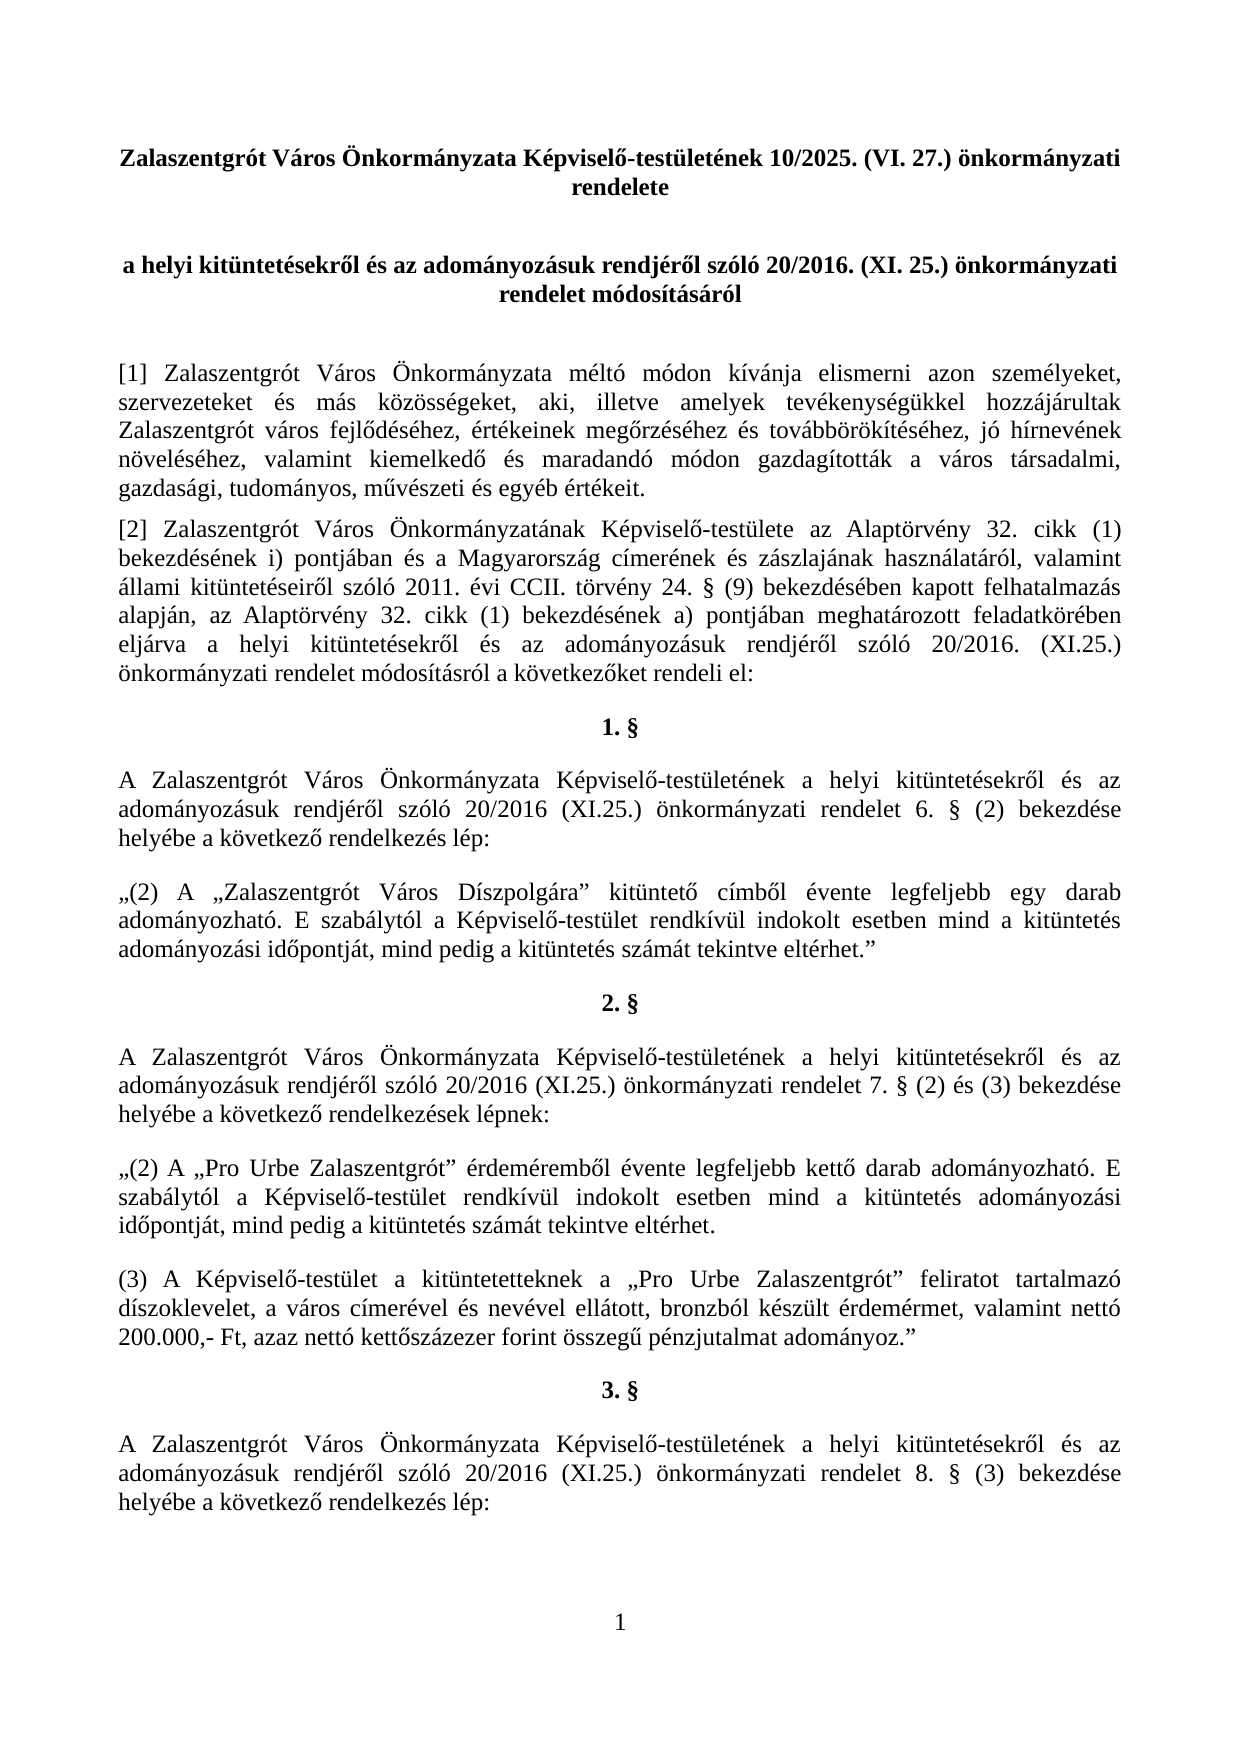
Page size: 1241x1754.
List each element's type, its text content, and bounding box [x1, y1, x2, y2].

text A Zalaszentgrót Város Önkormányzata Képviselő-testületének a helyi kitüntetésekről és az adományozásuk rendjéről szóló 20/2016 (XI.25.) önkormányzati rendelet 8. § (3) bekezdése helyébe a következő rendelkezés lép: [118, 1429, 1122, 1516]
text a helyi kitüntetésekről és az adományozásuk rendjéről szóló 20/2016. (XI. 25.) önkormányzati rendelet módosításáról [118, 251, 1122, 308]
text „(2) A „Pro Urbe Zalaszentgrót” érdeméremből évente legfeljebb kettő darab adományozható. E szabálytól a Képviselő-testület rendkívül indokolt esetben mind a kitüntetés adományozási időpontját, mind pedig a kitüntetés számát tekintve eltérhet. [118, 1153, 1122, 1239]
text [2] Zalaszentgrót Város Önkormányzatának Képviselő-testülete az Alaptörvény 32. cikk (1) bekezdésének i) pontjában és a Magyarország címerének és zászlajának használatáról, valamint állami kitüntetéseiről szóló 2011. évi CCII. törvény 24. § (9) bekezdésében kapott felhatalmazás alapján, az Alaptörvény 32. cikk (1) bekezdésének a) pontjában meghatározott feladatkörében eljárva a helyi kitüntetésekről és az adományozásuk rendjéről szóló 20/2016. (XI.25.) önkormányzati rendelet módosításról a következőket rendeli el: [118, 514, 1122, 687]
text Zalaszentgrót Város Önkormányzata Képviselő-testületének 10/2025. (VI. 27.) önkormányzati rendelete [118, 143, 1122, 201]
text 2. § [118, 988, 1122, 1017]
text 3. § [118, 1376, 1122, 1404]
text [1] Zalaszentgrót Város Önkormányzata méltó módon kívánja elismerni azon személyeket, szervezeteket és más közösségeket, aki, illetve amelyek tevékenységükkel hozzájárultak Zalaszentgrót város fejlődéséhez, értékeinek megőrzéséhez és továbbörökítéséhez, jó hírnevének növeléséhez, valamint kiemelkedő és maradandó módon gazdagították a város társadalmi, gazdasági, tudományos, művészeti és egyéb értékeit. [118, 358, 1122, 502]
text „(2) A „Zalaszentgrót Város Díszpolgára” kitüntető címből évente legfeljebb egy darab adományozható. E szabálytól a Képviselő-testület rendkívül indokolt esetben mind a kitüntetés adományozási időpontját, mind pedig a kitüntetés számát tekintve eltérhet.” [118, 877, 1122, 963]
text A Zalaszentgrót Város Önkormányzata Képviselő-testületének a helyi kitüntetésekről és az adományozásuk rendjéről szóló 20/2016 (XI.25.) önkormányzati rendelet 6. § (2) bekezdése helyébe a következő rendelkezés lép: [118, 766, 1122, 852]
text (3) A Képviselő-testület a kitüntetetteknek a „Pro Urbe Zalaszentgrót” feliratot tartalmazó díszoklevelet, a város címerével és nevével ellátott, bronzból készült érdemérmet, valamint nettó 200.000,- Ft, azaz nettó kettőszázezer forint összegű pénzjutalmat adományoz.” [118, 1264, 1122, 1351]
text A Zalaszentgrót Város Önkormányzata Képviselő-testületének a helyi kitüntetésekről és az adományozásuk rendjéről szóló 20/2016 (XI.25.) önkormányzati rendelet 7. § (2) és (3) bekezdése helyébe a következő rendelkezések lépnek: [118, 1042, 1122, 1128]
text 1. § [118, 712, 1122, 741]
